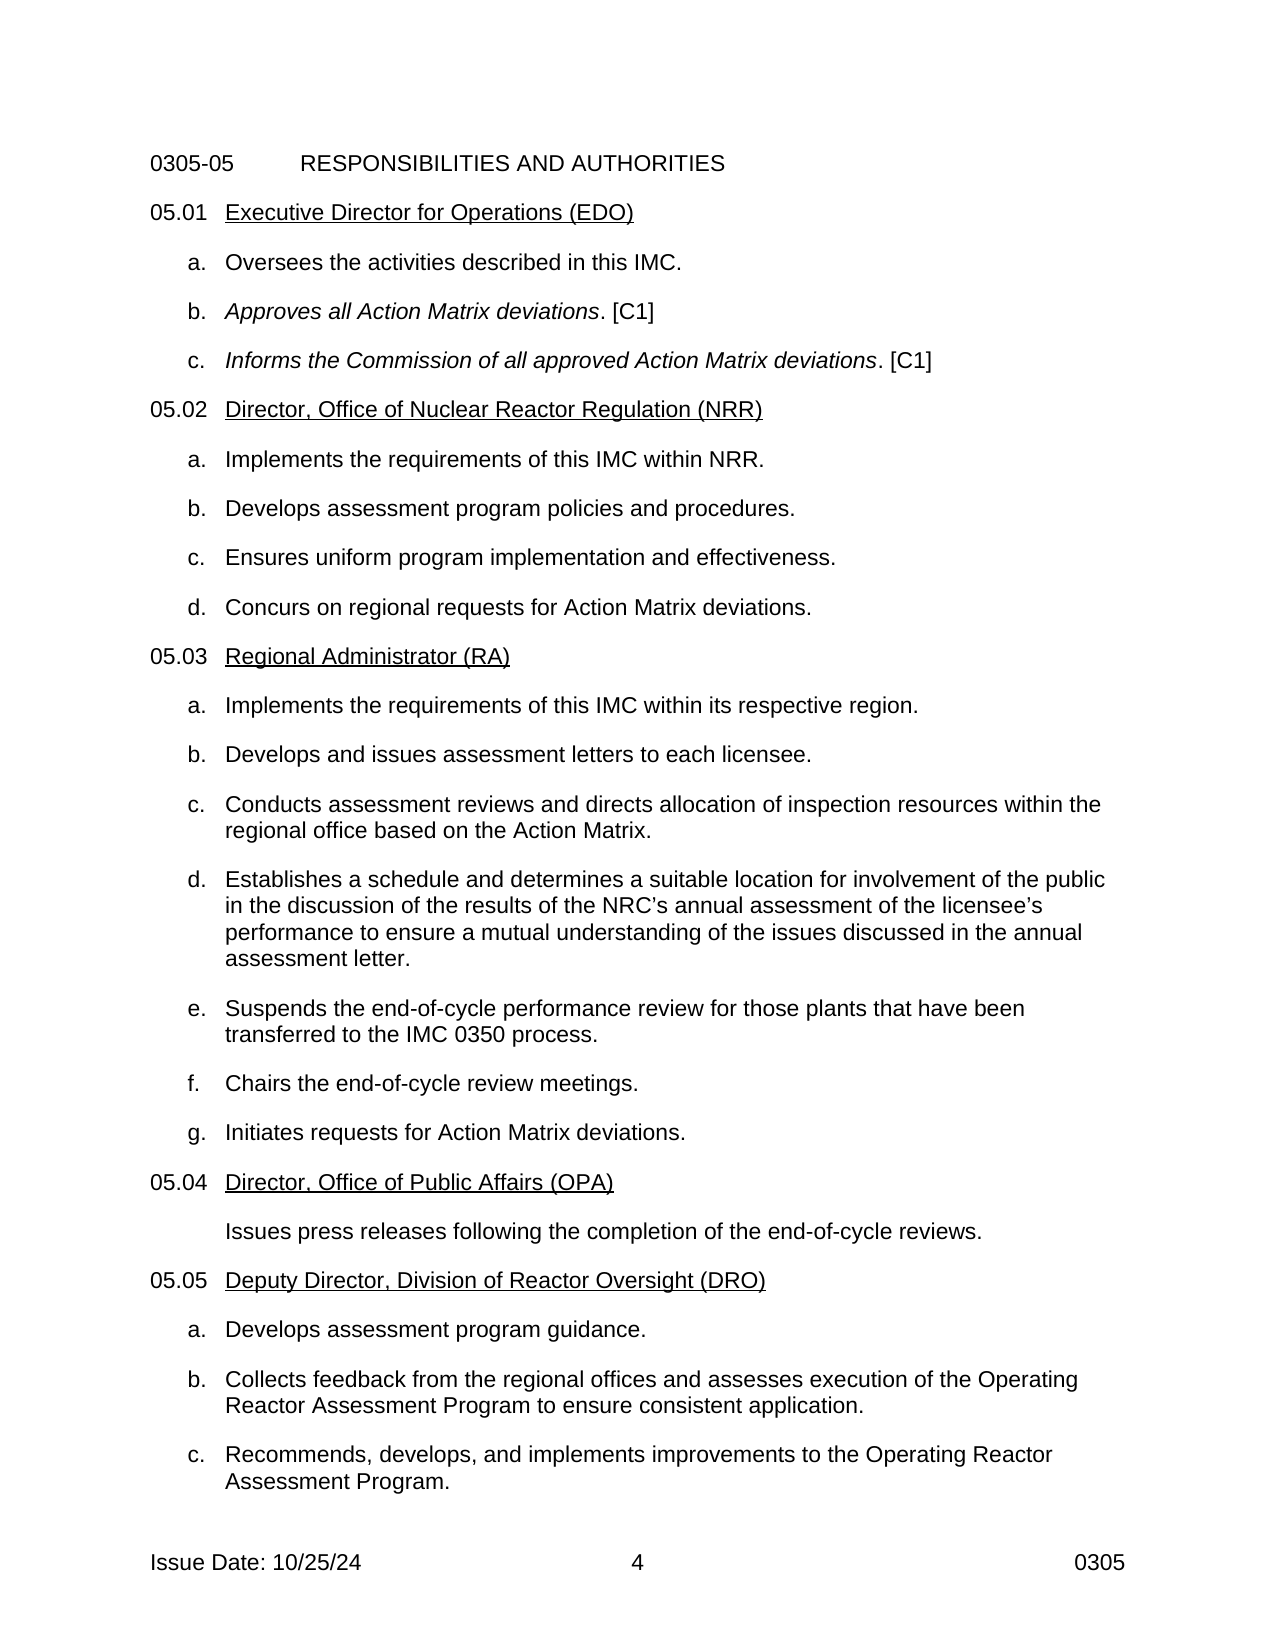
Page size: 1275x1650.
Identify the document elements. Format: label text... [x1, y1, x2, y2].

list Develops and issues assessment letters to each licensee. [187, 741, 1125, 768]
list Informs the Commission of all approved Action Matrix deviations. [C1] [187, 347, 1125, 373]
subtitle 05.03 Regional Administrator (RA) [150, 643, 1125, 669]
subtitle 05.02 Director, Office of Nuclear Reactor Regulation (NRR) [150, 396, 1125, 423]
list Develops assessment program policies and procedures. [187, 495, 1125, 521]
list Ensures uniform program implementation and effectiveness. [187, 544, 1125, 571]
text Issues press releases following the completion of the end-of-cycle reviews. [225, 1218, 1125, 1244]
list Develops assessment program guidance. [187, 1316, 1125, 1343]
list Initiates requests for Action Matrix deviations. [187, 1119, 1125, 1146]
list Suspends the end-of-cycle performance review for those plants that have been transferred to the IMC 0350 process. [187, 994, 1125, 1047]
subtitle 05.05 Deputy Director, Division of Reactor Oversight (DRO) [150, 1267, 1125, 1293]
list Oversees the activities described in this IMC. [187, 248, 1125, 275]
subtitle 05.04 Director, Office of Public Affairs (OPA) [150, 1169, 1125, 1195]
list Chairs the end-of-cycle review meetings. [187, 1070, 1125, 1096]
subtitle 05.01 Executive Director for Operations (EDO) [150, 199, 1125, 226]
list Implements the requirements of this IMC within its respective region. [187, 692, 1125, 718]
subtitle 0305-05 RESPONSIBILITIES AND AUTHORITIES [150, 150, 1125, 176]
list Implements the requirements of this IMC within NRR. [187, 446, 1125, 472]
list Approves all Action Matrix deviations. [C1] [187, 298, 1125, 324]
list Recommends, develops, and implements improvements to the Operating Reactor Assessment Program. [187, 1441, 1125, 1494]
list Conducts assessment reviews and directs allocation of inspection resources within the regional office based on the Action Matrix. [187, 791, 1125, 843]
list Concurs on regional requests for Action Matrix deviations. [187, 593, 1125, 620]
list Establishes a schedule and determines a suitable location for involvement of the public in the discussion of the results of the NRC’s annual assessment of the licensee’s performance to ensure a mutual understanding of the issues discussed in the annual assessment letter. [187, 866, 1125, 972]
list Collects feedback from the regional offices and assesses execution of the Operating Reactor Assessment Program to ensure consistent application. [187, 1366, 1125, 1418]
